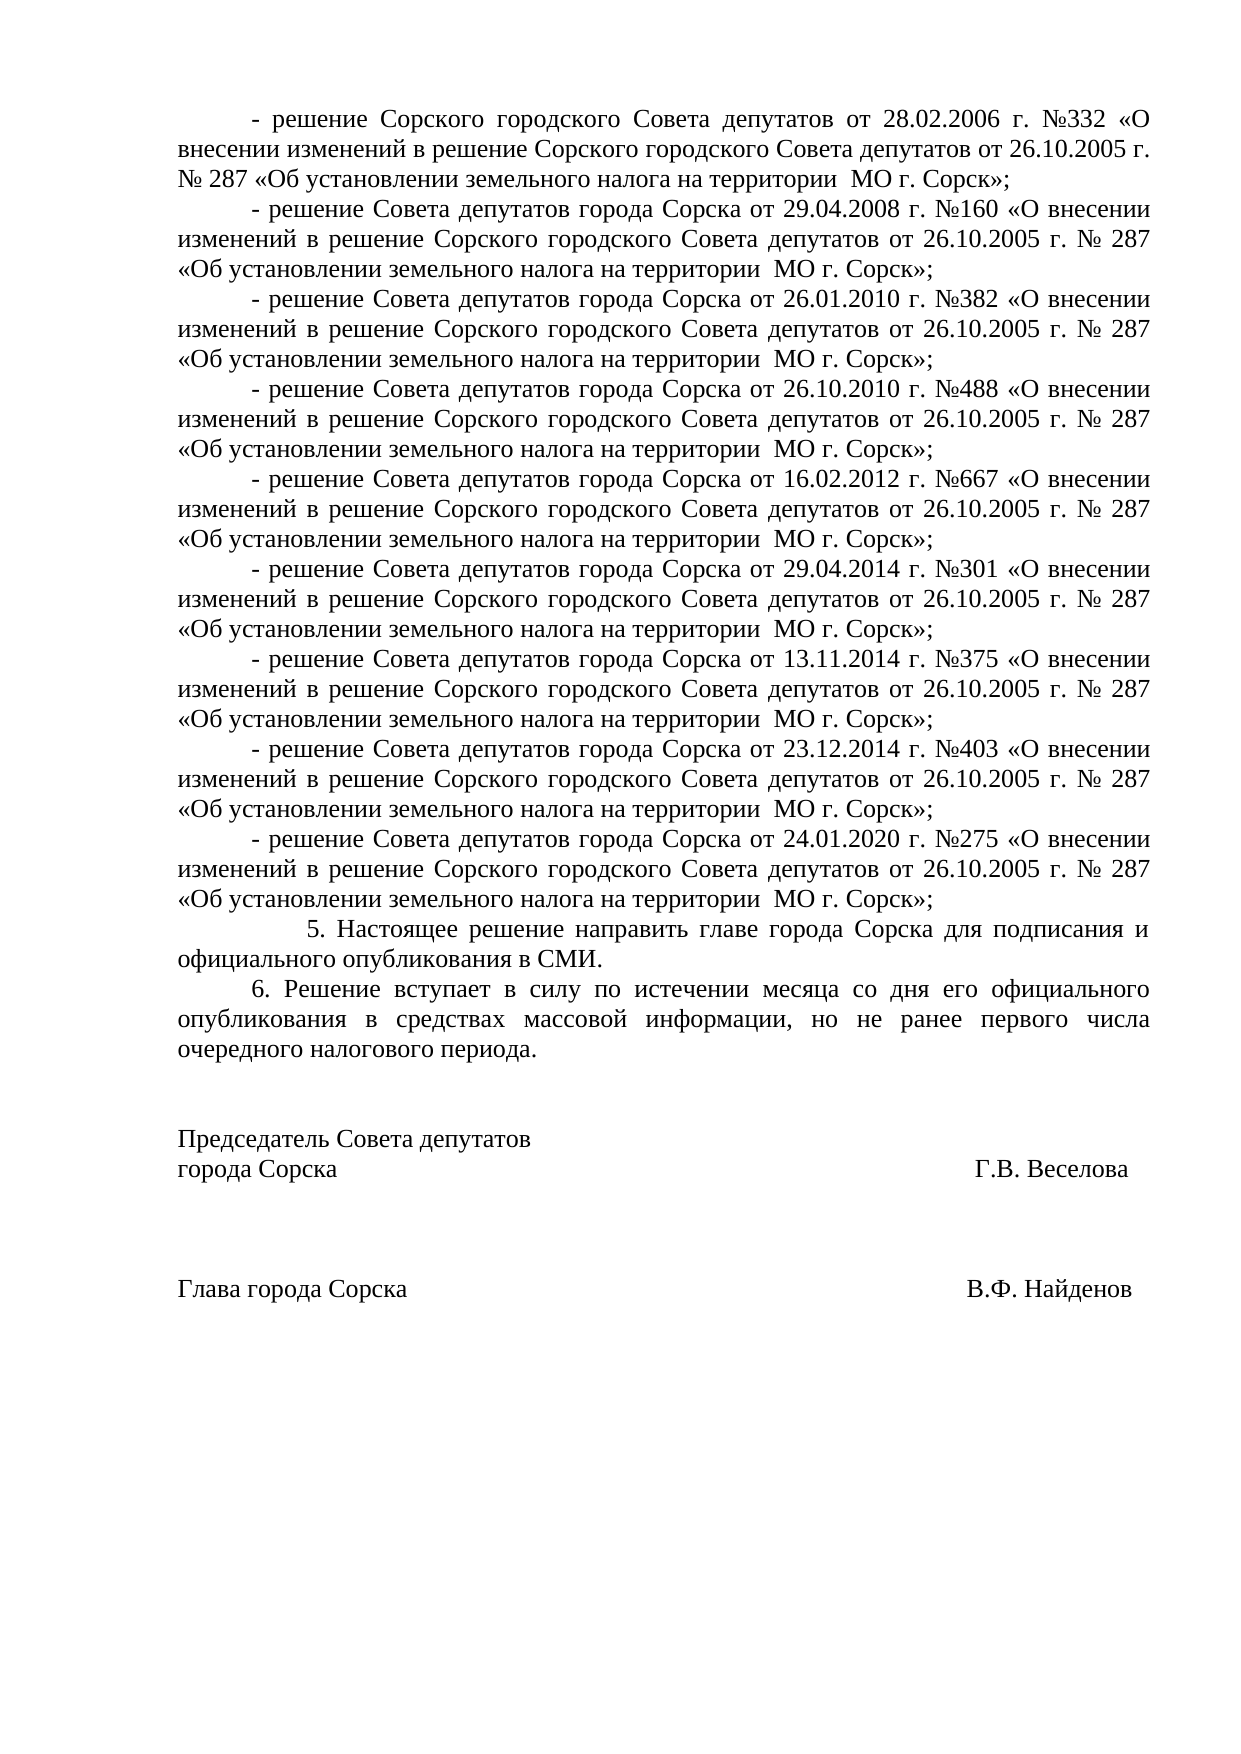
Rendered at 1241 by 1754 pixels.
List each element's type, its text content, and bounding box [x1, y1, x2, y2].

text - решение Совета депутатов города Сорска от 13.11.2014 г. №375 «О внесении изменений в решение Сорского городского Совета депутатов от 26.10.2005 г. № 287 «Об установлении земельного налога на территории МО г. Сорск»; [177, 643, 1152, 733]
text - решение Совета депутатов города Сорска от 24.01.2020 г. №275 «О внесении изменений в решение Сорского городского Совета депутатов от 26.10.2005 г. № 287 «Об установлении земельного налога на территории МО г. Сорск»; [177, 823, 1152, 913]
text 5. Настоящее решение направить главе города Сорска для подписания и официального опубликования в СМИ. [177, 913, 1152, 973]
text - решение Совета депутатов города Сорска от 23.12.2014 г. №403 «О внесении изменений в решение Сорского городского Совета депутатов от 26.10.2005 г. № 287 «Об установлении земельного налога на территории МО г. Сорск»; [177, 733, 1152, 823]
text - решение Совета депутатов города Сорска от 16.02.2012 г. №667 «О внесении изменений в решение Сорского городского Совета депутатов от 26.10.2005 г. № 287 «Об установлении земельного налога на территории МО г. Сорск»; [177, 463, 1152, 553]
text - решение Совета депутатов города Сорска от 29.04.2014 г. №301 «О внесении изменений в решение Сорского городского Совета депутатов от 26.10.2005 г. № 287 «Об установлении земельного налога на территории МО г. Сорск»; [177, 553, 1152, 643]
text - решение Совета депутатов города Сорска от 29.04.2008 г. №160 «О внесении изменений в решение Сорского городского Совета депутатов от 26.10.2005 г. № 287 «Об установлении земельного налога на территории МО г. Сорск»; [177, 193, 1152, 283]
text - решение Совета депутатов города Сорска от 26.10.2010 г. №488 «О внесении изменений в решение Сорского городского Совета депутатов от 26.10.2005 г. № 287 «Об установлении земельного налога на территории МО г. Сорск»; [177, 373, 1152, 463]
text города Сорска Г.В. Веселова [177, 1153, 1152, 1183]
text Глава города Сорска В.Ф. Найденов [177, 1273, 1152, 1303]
text Председатель Совета депутатов [177, 1123, 1152, 1153]
text 6. Решение вступает в силу по истечении месяца со дня его официального опубликования в средствах массовой информации, но не ранее первого числа очередного налогового периода. [177, 973, 1152, 1063]
text - решение Совета депутатов города Сорска от 26.01.2010 г. №382 «О внесении изменений в решение Сорского городского Совета депутатов от 26.10.2005 г. № 287 «Об установлении земельного налога на территории МО г. Сорск»; [177, 283, 1152, 373]
text - решение Сорского городского Совета депутатов от 28.02.2006 г. №332 «О внесении изменений в решение Сорского городского Совета депутатов от 26.10.2005 г. № 287 «Об установлении земельного налога на территории МО г. Сорск»; [177, 103, 1152, 193]
